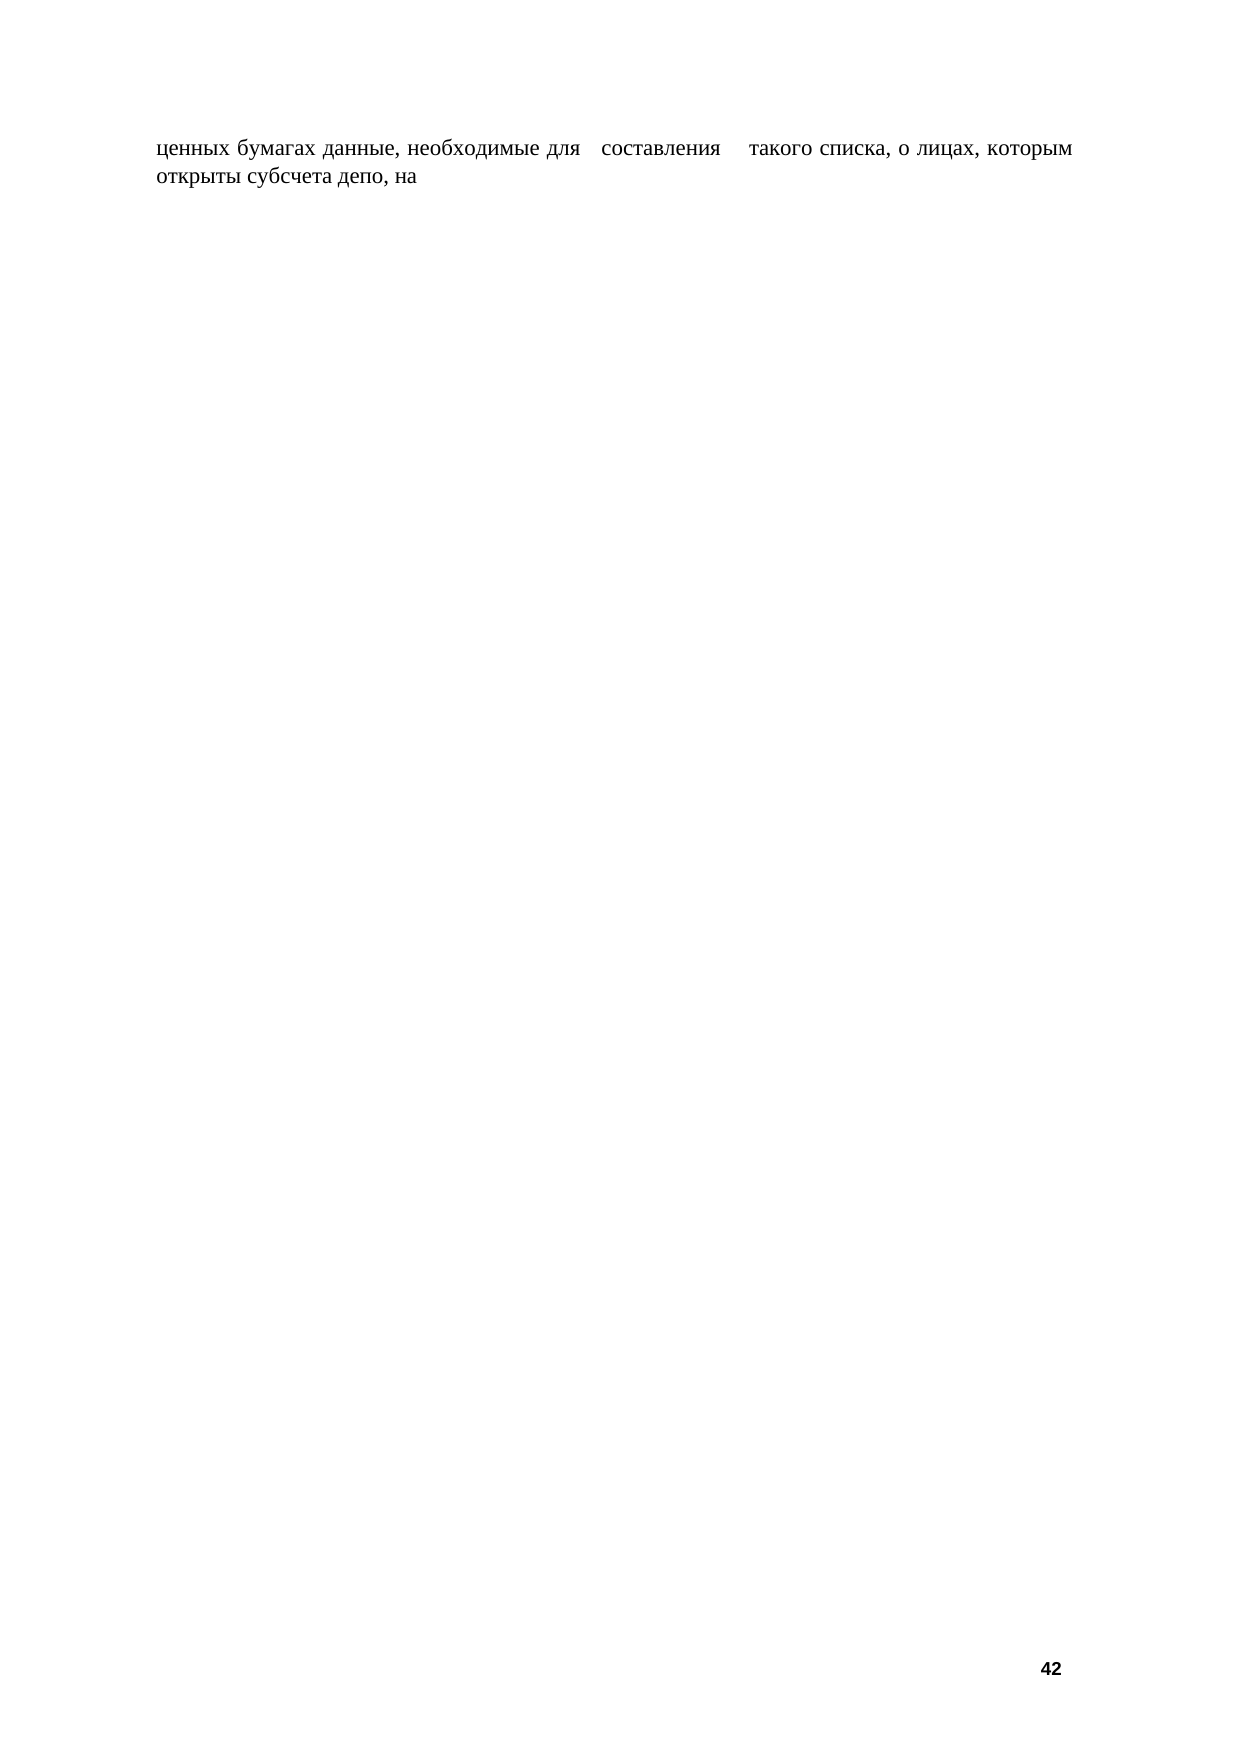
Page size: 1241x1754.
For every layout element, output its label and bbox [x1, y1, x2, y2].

list [156, 132, 1075, 189]
